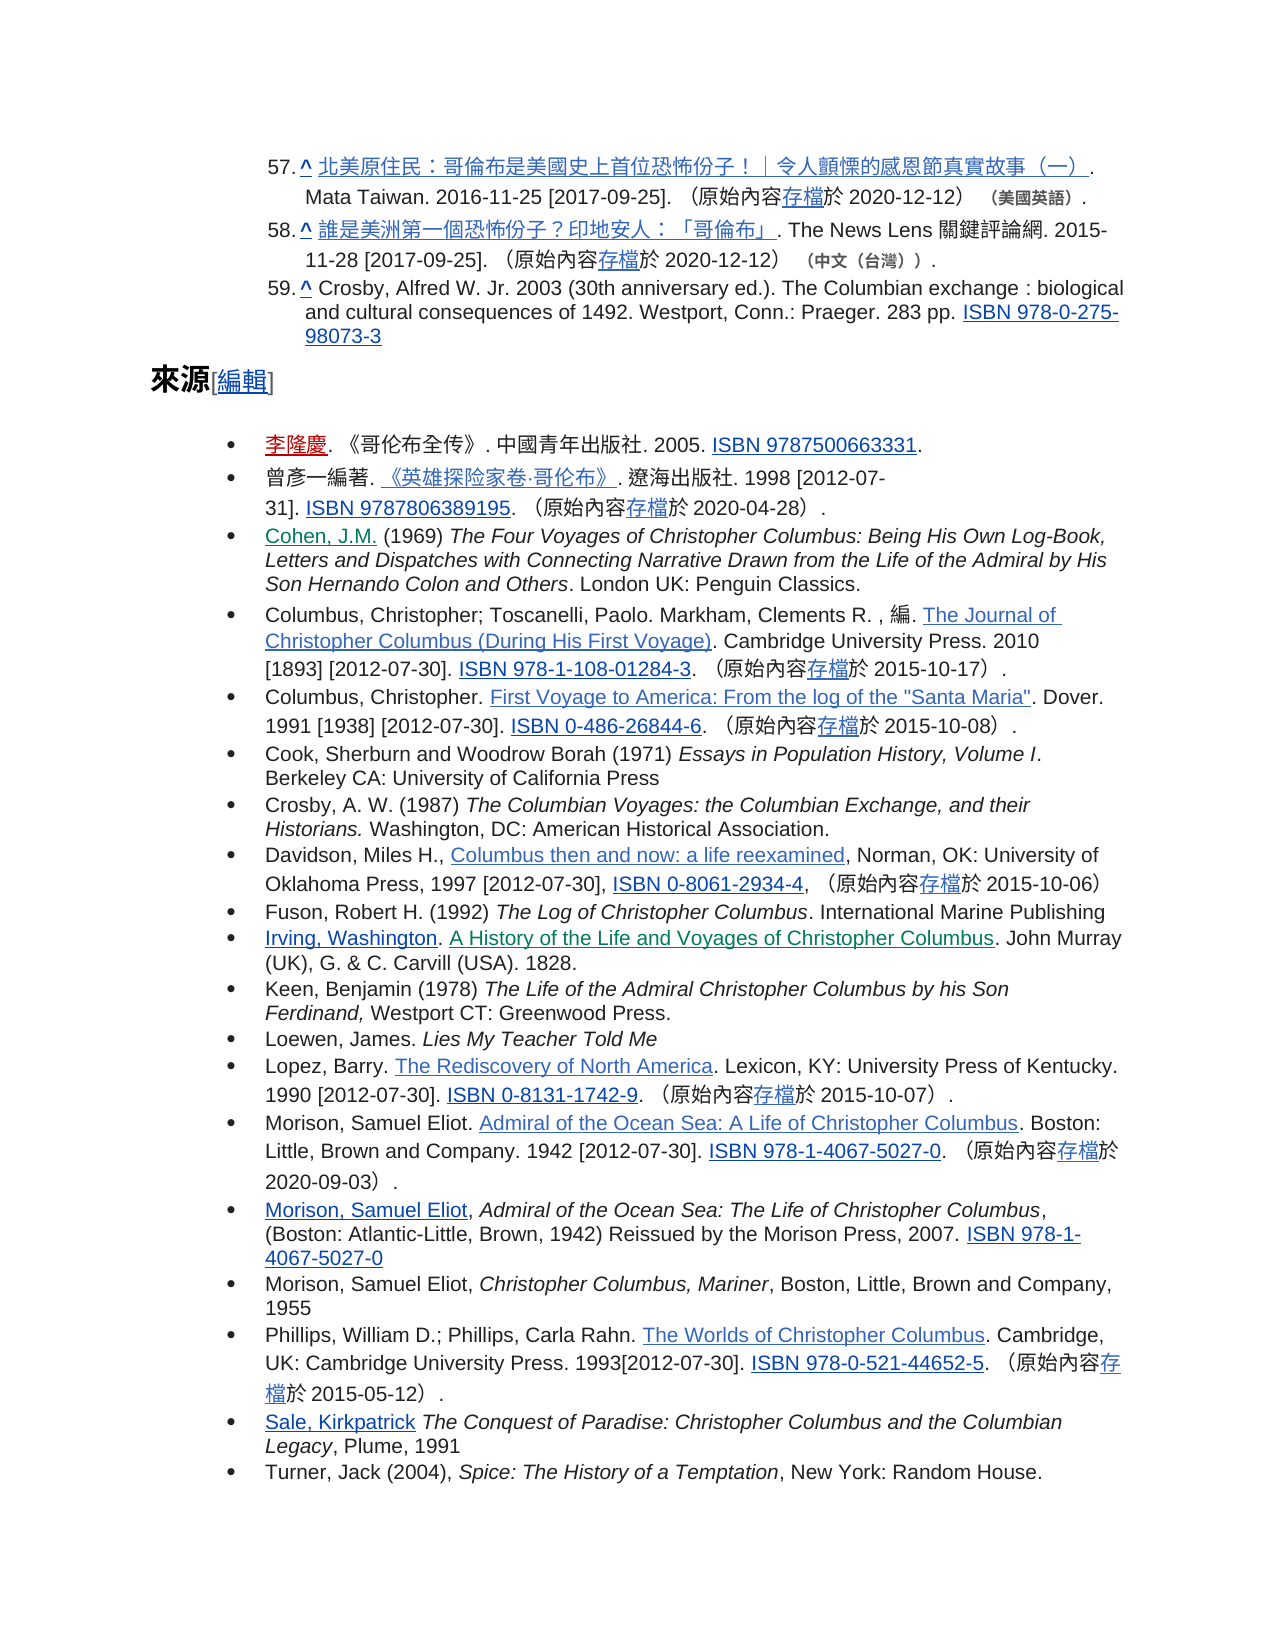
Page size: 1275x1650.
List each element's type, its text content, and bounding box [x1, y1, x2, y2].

list 曾彥一編著. 《英雄探险家卷·哥伦布》. 遼海出版社. 1998 [2012-07-31]. ISBN 9787806389195. （原始內容存檔於2020-04-28）. [227, 461, 1125, 521]
list Sale, Kirkpatrick The Conquest of Paradise: Christopher Columbus and the Columbian Legacy, Plume, 1991 [227, 1409, 1125, 1458]
list Cohen, J.M. (1969) The Four Voyages of Christopher Columbus: Being His Own Log-Book, Letters and Dispatches with Connecting Narrative Drawn from the Life of the Admiral by His Son Hernando Colon and Others. London UK: Penguin Classics. [227, 524, 1125, 596]
list Morison, Samuel Eliot, Admiral of the Ocean Sea: The Life of Christopher Columbus, (Boston: Atlantic-Little, Brown, 1942) Reissued by the Morison Press, 2007. ISBN 978-1-4067-5027-0 [227, 1198, 1125, 1269]
list Loewen, James. Lies My Teacher Told Me [227, 1027, 1125, 1051]
list Cook, Sherburn and Woodrow Borah (1971) Essays in Population History, Volume I. Berkeley CA: University of California Press [227, 742, 1125, 790]
text 來源[編輯] [150, 355, 1125, 399]
list ^ Crosby, Alfred W. Jr. 2003 (30th anniversary ed.). The Columbian exchange : biological and cultural consequences of 1492. Westport, Conn.: Praeger. 283 pp. ISBN 978-0-275-98073-3 [267, 276, 1125, 348]
list Fuson, Robert H. (1992) The Log of Christopher Columbus. International Marine Publishing [227, 900, 1125, 924]
list ^ 誰是美洲第一個恐怖份子？印地安人：「哥倫布」. The News Lens 關鍵評論網. 2015-11-28 [2017-09-25]. （原始內容存檔於2020-12-12） （中文（台灣））. [267, 213, 1125, 273]
list ^ 北美原住民：哥倫布是美國史上首位恐怖份子！｜令人顫慄的感恩節真實故事（一）. Mata Taiwan. 2016-11-25 [2017-09-25]. （原始內容存檔於2020-12-12） （美國英語）. [267, 150, 1125, 210]
list Morison, Samuel Eliot, Christopher Columbus, Mariner, Boston, Little, Brown and Company, 1955 [227, 1272, 1125, 1320]
list Crosby, A. W. (1987) The Columbian Voyages: the Columbian Exchange, and their Historians. Washington, DC: American Historical Association. [227, 792, 1125, 840]
list Irving, Washington. A History of the Life and Voyages of Christopher Columbus. John Murray (UK), G. & C. Carvill (USA). 1828. [227, 926, 1125, 974]
list Lopez, Barry. The Rediscovery of North America. Lexicon, KY: University Press of Kentucky. 1990 [2012-07-30]. ISBN 0-8131-1742-9. （原始內容存檔於2015-10-07）. [227, 1054, 1125, 1108]
list Turner, Jack (2004), Spice: The History of a Temptation, New York: Random House. [227, 1460, 1125, 1484]
list Columbus, Christopher; Toscanelli, Paolo. Markham, Clements R. , 編. The Journal of Christopher Columbus (During His First Voyage). Cambridge University Press. 2010 [1893] [2012-07-30]. ISBN 978-1-108-01284-3. （原始內容存檔於2015-10-17）. [227, 598, 1125, 683]
list Phillips, William D.; Phillips, Carla Rahn. The Worlds of Christopher Columbus. Cambridge, UK: Cambridge University Press. 1993[2012-07-30]. ISBN 978-0-521-44652-5. （原始內容存檔於2015-05-12）. [227, 1323, 1125, 1407]
list Davidson, Miles H., Columbus then and now: a life reexamined, Norman, OK: University of Oklahoma Press, 1997 [2012-07-30], ISBN 0-8061-2934-4, （原始內容存檔於2015-10-06） [227, 843, 1125, 897]
list Morison, Samuel Eliot. Admiral of the Ocean Sea: A Life of Christopher Columbus. Boston: Little, Brown and Company. 1942 [2012-07-30]. ISBN 978-1-4067-5027-0. （原始內容存檔於2020-09-03）. [227, 1111, 1125, 1195]
list Columbus, Christopher. First Voyage to America: From the log of the "Santa Maria". Dover. 1991 [1938] [2012-07-30]. ISBN 0-486-26844-6. （原始內容存檔於2015-10-08）. [227, 685, 1125, 739]
list Keen, Benjamin (1978) The Life of the Admiral Christopher Columbus by his Son Ferdinand, Westport CT: Greenwood Press. [227, 977, 1125, 1025]
list 李隆慶. 《哥伦布全传》. 中國青年出版社. 2005. ISBN 9787500663331. [227, 428, 1125, 458]
